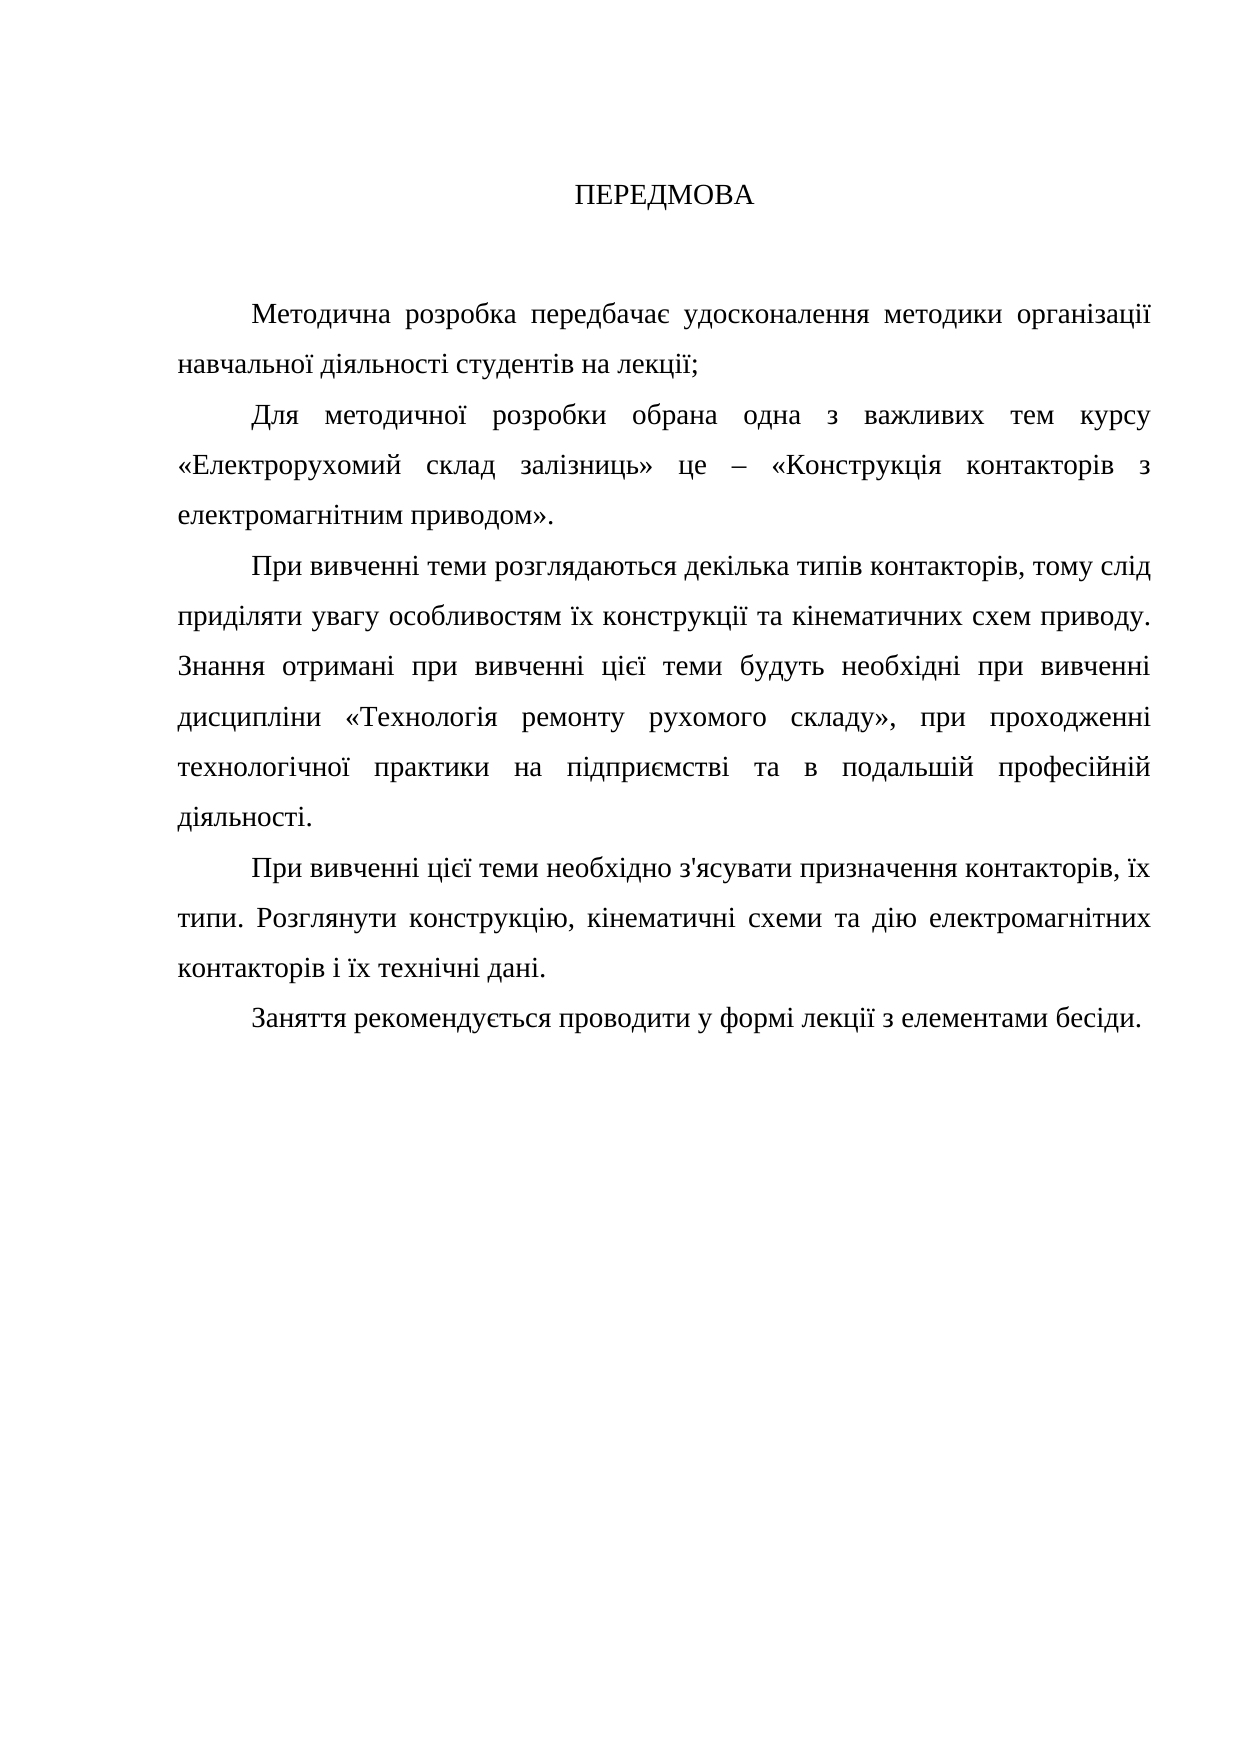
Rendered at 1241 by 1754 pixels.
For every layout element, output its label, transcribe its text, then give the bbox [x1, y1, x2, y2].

text ПЕРЕДМОВА [177, 177, 1152, 211]
text Заняття рекомендується проводити у формі лекції з елементами бесіди. [177, 1001, 1152, 1034]
text При вивченні цієї теми необхідно з'ясувати призначення контакторів, їх типи. Розглянути конструкцію, кінематичні схеми та дію електромагнітних контакторів і їх технічні дані. [177, 850, 1152, 984]
text При вивченні теми розглядаються декілька типів контакторів, тому слід приділяти увагу особливостям їх конструкції та кінематичних схем приводу. Знання отримані при вивченні цієї теми будуть необхідні при вивченні дисципліни «Технологія ремонту рухомого складу», при проходженні технологічної практики на підприємстві та в подальшій професійній діяльності. [177, 548, 1152, 833]
text Методична розробка передбачає удосконалення методики організації навчальної діяльності студентів на лекції; [177, 296, 1152, 380]
text Для методичної розробки обрана одна з важливих тем курсу «Електрорухомий склад залізниць» це – «Конструкція контакторів з електромагнітним приводом». [177, 397, 1152, 531]
